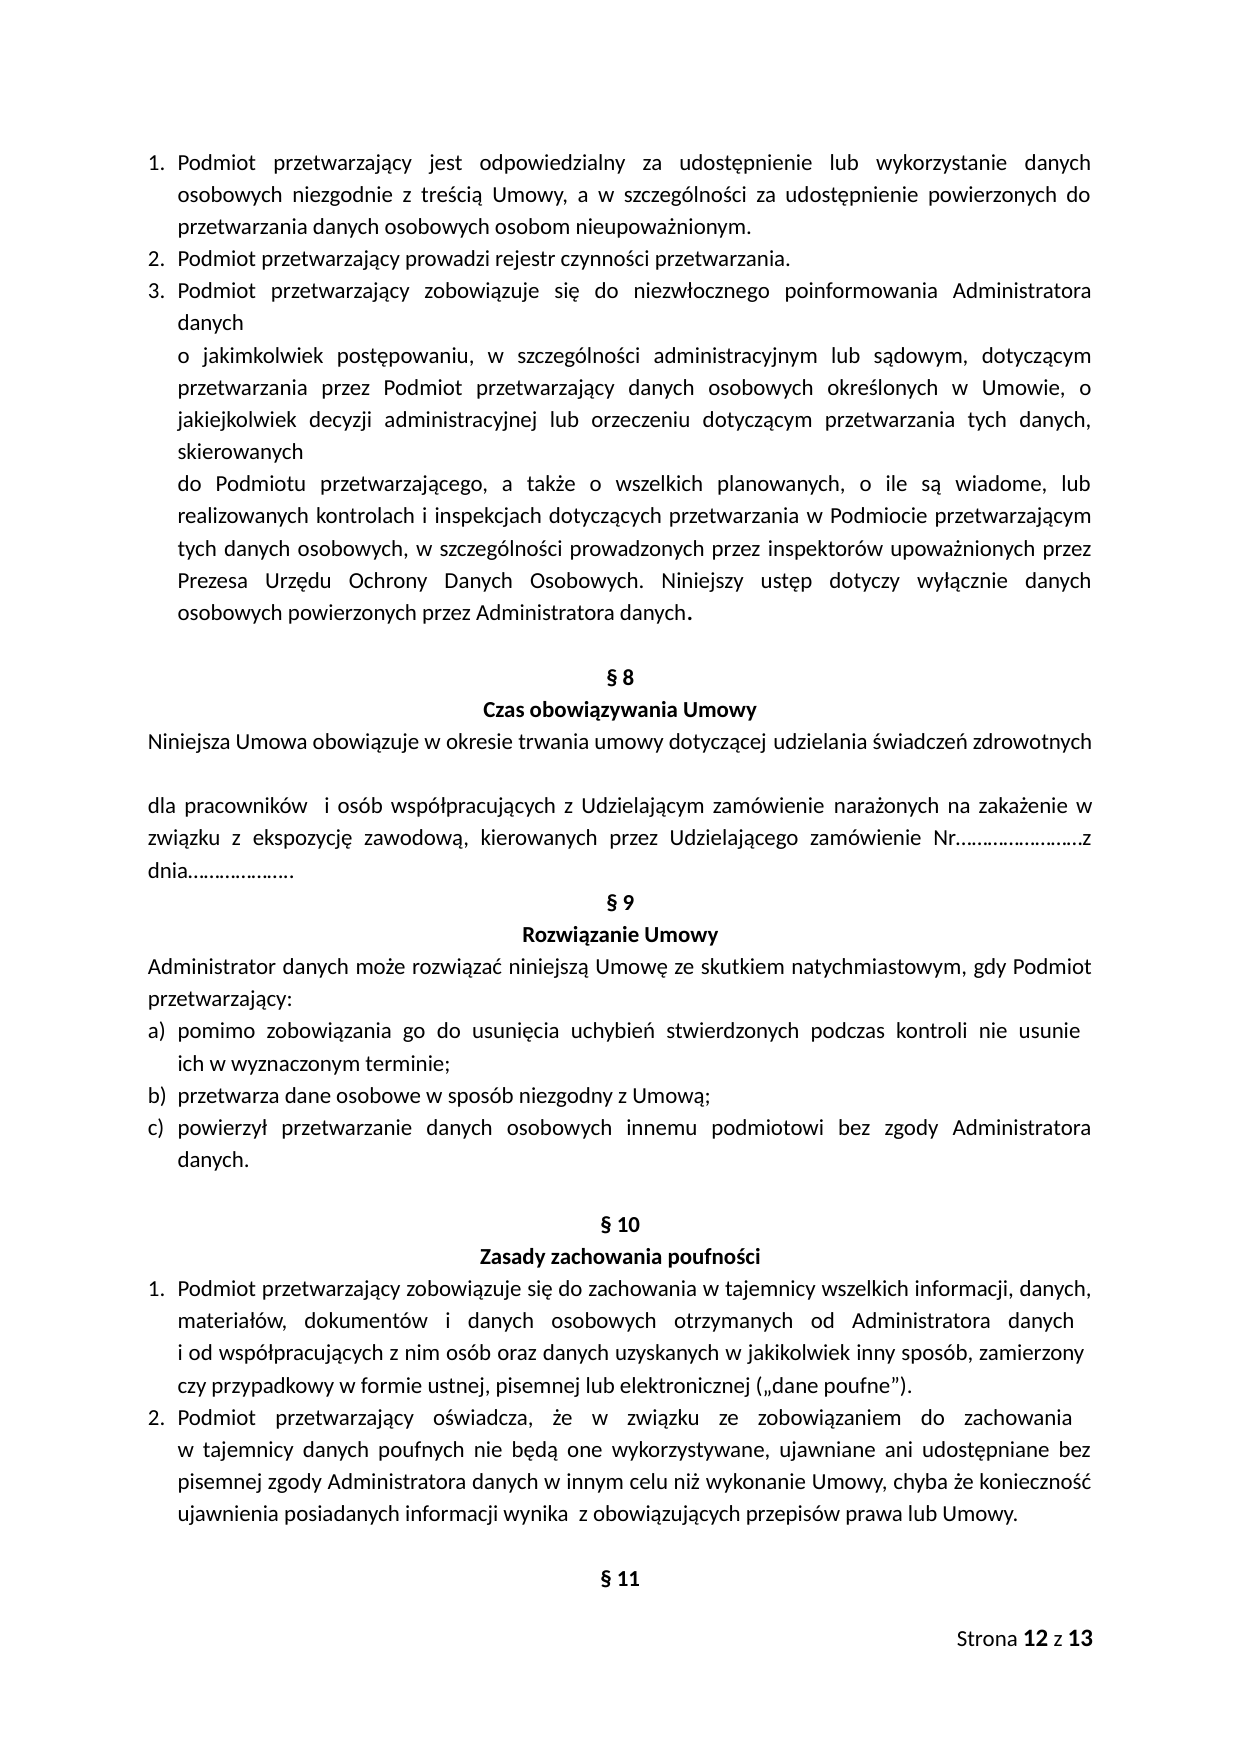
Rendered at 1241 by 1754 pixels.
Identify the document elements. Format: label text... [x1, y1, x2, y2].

text Zasady zachowania poufności [148, 1242, 1093, 1270]
list przetwarza dane osobowe w sposób niezgodny z Umową; [148, 1081, 1093, 1109]
text § 10 [148, 1210, 1093, 1238]
text Czas obowiązywania Umowy [148, 695, 1093, 723]
list powierzył przetwarzanie danych osobowych innemu podmiotowi bez zgody Administratora danych. [148, 1113, 1093, 1173]
list Podmiot przetwarzający oświadcza, że w związku ze zobowiązaniem do zachowania w tajemnicy danych poufnych nie będą one wykorzystywane, ujawniane ani udostępniane bez pisemnej zgody Administratora danych w innym celu niż wykonanie Umowy, chyba że konieczność ujawnienia posiadanych informacji wynika z obowiązujących przepisów prawa lub Umowy. [148, 1403, 1093, 1527]
list Podmiot przetwarzający jest odpowiedzialny za udostępnienie lub wykorzystanie danych osobowych niezgodnie z treścią Umowy, a w szczególności za udostępnienie powierzonych do przetwarzania danych osobowych osobom nieupoważnionym. [148, 148, 1093, 240]
text § 8 [148, 663, 1093, 691]
text Niniejsza Umowa obowiązuje w okresie trwania umowy dotyczącej udzielania świadczeń zdrowotnych dla pracowników i osób współpracujących z Udzielającym zamówienie narażonych na zakażenie w związku z ekspozycję zawodową, kierowanych przez Udzielającego zamówienie Nr……………………z dnia……………….. [148, 727, 1093, 884]
text § 9 [148, 888, 1093, 916]
list Podmiot przetwarzający zobowiązuje się do zachowania w tajemnicy wszelkich informacji, danych, materiałów, dokumentów i danych osobowych otrzymanych od Administratora danych i od współpracujących z nim osób oraz danych uzyskanych w jakikolwiek inny sposób, zamierzony czy przypadkowy w formie ustnej, pisemnej lub elektronicznej („dane poufne”). [148, 1274, 1093, 1399]
text Rozwiązanie Umowy [148, 920, 1093, 948]
list Podmiot przetwarzający zobowiązuje się do niezwłocznego poinformowania Administratora danych o jakimkolwiek postępowaniu, w szczególności administracyjnym lub sądowym, dotyczącym przetwarzania przez Podmiot przetwarzający danych osobowych określonych w Umowie, o jakiejkolwiek decyzji administracyjnej lub orzeczeniu dotyczącym przetwarzania tych danych, skierowanych do Podmiotu przetwarzającego, a także o wszelkich planowanych, o ile są wiadome, lub realizowanych kontrolach i inspekcjach dotyczących przetwarzania w Podmiocie przetwarzającym tych danych osobowych, w szczególności prowadzonych przez inspektorów upoważnionych przez Prezesa Urzędu Ochrony Danych Osobowych. Niniejszy ustęp dotyczy wyłącznie danych osobowych powierzonych przez Administratora danych. [148, 276, 1093, 626]
list Podmiot przetwarzający prowadzi rejestr czynności przetwarzania. [148, 244, 1093, 272]
text § 11 [148, 1564, 1093, 1592]
text Administrator danych może rozwiązać niniejszą Umowę ze skutkiem natychmiastowym, gdy Podmiot przetwarzający: [148, 952, 1093, 1012]
list pomimo zobowiązania go do usunięcia uchybień stwierdzonych podczas kontroli nie usunie ich w wyznaczonym terminie; [148, 1017, 1093, 1077]
